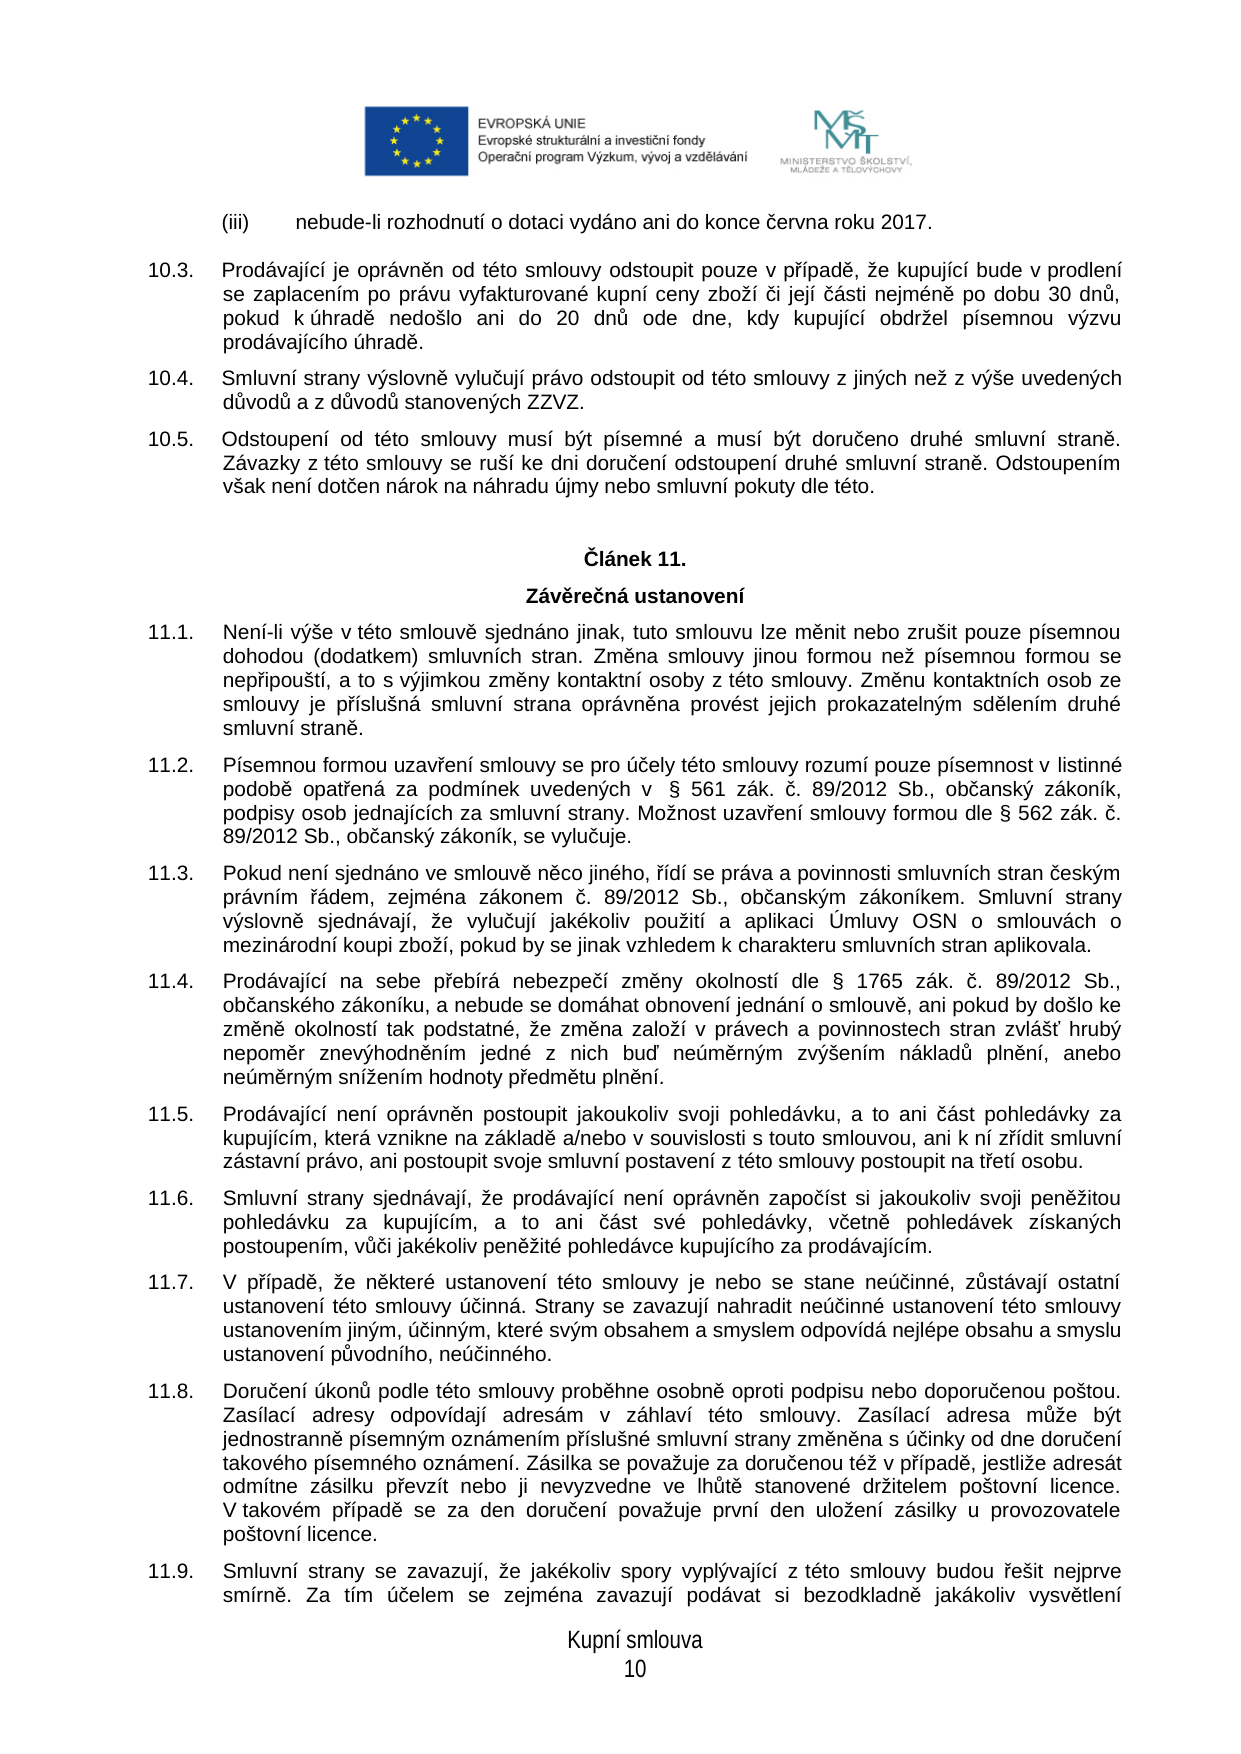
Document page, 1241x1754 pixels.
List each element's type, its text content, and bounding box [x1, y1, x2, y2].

list Smluvní strany výslovně vylučují právo odstoupit od této smlouvy z jiných než z výše uvedených důvodů a z důvodů stanovených ZZVZ. [148, 366, 1122, 414]
list Prodávající není oprávněn postoupit jakoukoliv svoji pohledávku, a to ani část pohledávky za kupujícím, která vznikne na základě a/nebo v souvislosti s touto smlouvou, ani k ní zřídit smluvní zástavní právo, ani postoupit svoje smluvní postavení z této smlouvy postoupit na třetí osobu. [148, 1101, 1122, 1173]
text Článek 11. [148, 547, 1122, 571]
subtitle Závěrečná ustanovení [148, 584, 1122, 608]
picture [328, 73, 942, 210]
list Pokud není sjednáno ve smlouvě něco jiného, řídí se práva a povinnosti smluvních stran českým právním řádem, zejména zákonem č. 89/2012 Sb., občanským zákoníkem. Smluvní strany výslovně sjednávají, že vylučují jakékoliv použití a aplikaci Úmluvy OSN o smlouvách o mezinárodní koupi zboží, pokud by se jinak vzhledem k charakteru smluvních stran aplikovala. [148, 861, 1122, 957]
list Není-li výše v této smlouvě sjednáno jinak, tuto smlouvu lze měnit nebo zrušit pouze písemnou dohodou (dodatkem) smluvních stran. Změna smlouvy jinou formou než písemnou formou se nepřipouští, a to s výjimkou změny kontaktní osoby z této smlouvy. Změnu kontaktních osob ze smlouvy je příslušná smluvní strana oprávněna provést jejich prokazatelným sdělením druhé smluvní straně. [148, 620, 1122, 740]
list Prodávající je oprávněn od této smlouvy odstoupit pouze v případě, že kupující bude v prodlení se zaplacením po právu vyfakturované kupní ceny zboží či její části nejméně po dobu 30 dnů, pokud k úhradě nedošlo ani do 20 dnů ode dne, kdy kupující obdržel písemnou výzvu prodávajícího úhradě. [148, 258, 1122, 353]
list Písemnou formou uzavření smlouvy se pro účely této smlouvy rozumí pouze písemnost v listinné podobě opatřená za podmínek uvedených v § 561 zák. č. 89/2012 Sb., občanský zákoník, podpisy osob jednajících za smluvní strany. Možnost uzavření smlouvy formou dle § 562 zák. č. 89/2012 Sb., občanský zákoník, se vylučuje. [148, 752, 1122, 848]
list Prodávající na sebe přebírá nebezpečí změny okolností dle § 1765 zák. č. 89/2012 Sb., občanského zákoníku, a nebude se domáhat obnovení jednání o smlouvě, ani pokud by došlo ke změně okolností tak podstatné, že změna založí v právech a povinnostech stran zvlášť hrubý nepoměr znevýhodněním jedné z nich buď neúměrným zvýšením nákladů plnění, anebo neúměrným snížením hodnoty předmětu plnění. [148, 969, 1122, 1089]
list Doručení úkonů podle této smlouvy proběhne osobně oproti podpisu nebo doporučenou poštou. Zasílací adresy odpovídají adresám v záhlaví této smlouvy. Zasílací adresa může být jednostranně písemným oznámením příslušné smluvní strany změněna s účinky od dne doručení takového písemného oznámení. Zásilka se považuje za doručenou též v případě, jestliže adresát odmítne zásilku převzít nebo ji nevyzvedne ve lhůtě stanovené držitelem poštovní licence. V takovém případě se za den doručení považuje první den uložení zásilky u provozovatele poštovní licence. [148, 1378, 1122, 1546]
list V případě, že některé ustanovení této smlouvy je nebo se stane neúčinné, zůstávají ostatní ustanovení této smlouvy účinná. Strany se zavazují nahradit neúčinné ustanovení této smlouvy ustanovením jiným, účinným, které svým obsahem a smyslem odpovídá nejlépe obsahu a smyslu ustanovení původního, neúčinného. [148, 1270, 1122, 1366]
list Odstoupení od této smlouvy musí být písemné a musí být doručeno druhé smluvní straně. Závazky z této smlouvy se ruší ke dni doručení odstoupení druhé smluvní straně. Odstoupením však není dotčen nárok na náhradu újmy nebo smluvní pokuty dle této. [148, 426, 1122, 498]
list Smluvní strany sjednávají, že prodávající není oprávněn započíst si jakoukoliv svoji peněžitou pohledávku za kupujícím, a to ani část své pohledávky, včetně pohledávek získaných postoupením, vůči jakékoliv peněžité pohledávce kupujícího za prodávajícím. [148, 1186, 1122, 1258]
list nebude-li rozhodnutí o dotaci vydáno ani do konce června roku 2017. [221, 210, 1122, 234]
